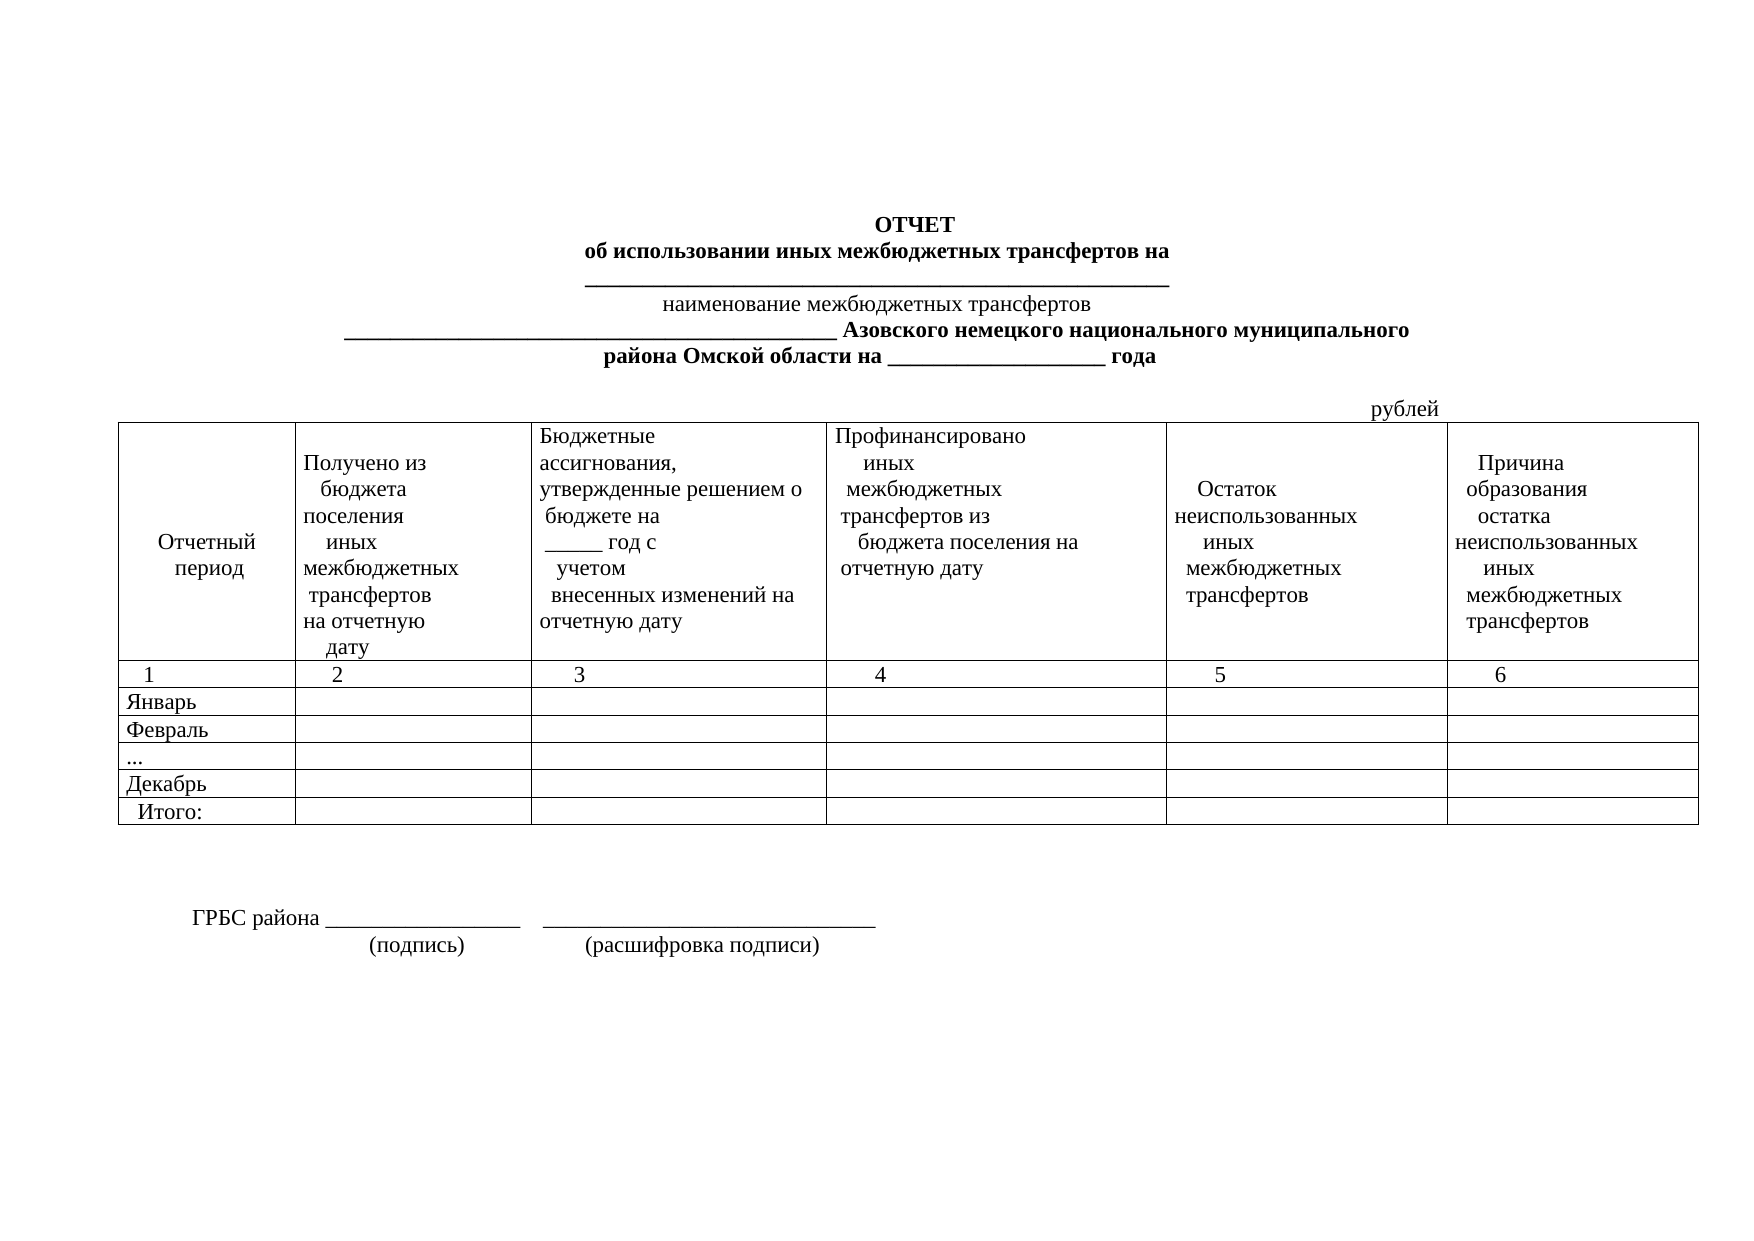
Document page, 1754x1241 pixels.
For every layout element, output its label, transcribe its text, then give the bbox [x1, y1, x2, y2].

table_header Бюджетные ассигнования, утвержденные решением о бюджете на _____ год с учетом внесенных изменений на отчетную дату [532, 423, 826, 660]
table_cell [1167, 743, 1447, 769]
text ___________________________________________________ [118, 263, 1636, 290]
table_cell [296, 688, 531, 714]
text об использовании иных межбюджетных трансфертов на [118, 237, 1636, 263]
table_cell [1167, 716, 1447, 742]
table_cell [827, 798, 1166, 824]
table_cell Февраль [119, 716, 295, 742]
table_cell [1448, 743, 1698, 769]
table_cell [296, 770, 531, 797]
text (подпись) (расшифровка подписи) [118, 931, 1636, 957]
table_cell 2 [296, 661, 531, 687]
text ___________________________________________ Азовского немецкого национального муниципального [118, 316, 1636, 342]
table_cell [532, 798, 826, 824]
text района Омской области на ___________________ года [118, 342, 1636, 369]
text ОТЧЕТ [118, 211, 1636, 237]
table_cell 1 [119, 661, 295, 687]
table_cell [532, 716, 826, 742]
table_cell Январь [119, 688, 295, 714]
table_cell [1448, 716, 1698, 742]
table_cell [296, 743, 531, 769]
table_cell 4 [827, 661, 1166, 687]
table_header Получено из бюджета поселения иных межбюджетных трансфертов на отчетную дату [296, 423, 531, 660]
table_cell [1448, 770, 1698, 797]
table_cell [827, 770, 1166, 797]
table_cell [1448, 798, 1698, 824]
text ГРБС района _________________ _____________________________ [118, 904, 1636, 931]
table_cell [532, 743, 826, 769]
table_cell [532, 688, 826, 714]
table_cell [827, 688, 1166, 714]
table_cell ... [119, 743, 295, 769]
table_header Причина образования остатка неиспользованных иных межбюджетных трансфертов [1448, 423, 1698, 660]
table_cell 3 [532, 661, 826, 687]
table_header Отчетный период [119, 423, 295, 660]
text наименование межбюджетных трансфертов [118, 290, 1636, 316]
table_cell 5 [1167, 661, 1447, 687]
table_cell Итого: [119, 798, 295, 824]
table_cell 6 [1448, 661, 1698, 687]
table_cell Декабрь [119, 770, 295, 797]
table_cell [1167, 798, 1447, 824]
text рублей [118, 395, 1636, 422]
table_cell [1167, 688, 1447, 714]
table_header Остаток неиспользованных иных межбюджетных трансфертов [1167, 423, 1447, 660]
table_cell [1448, 688, 1698, 714]
table_cell [827, 743, 1166, 769]
table_header Профинансировано иных межбюджетных трансфертов из бюджета поселения на отчетную дату [827, 423, 1166, 660]
table_cell [532, 770, 826, 797]
table_cell [827, 716, 1166, 742]
table_cell [1167, 770, 1447, 797]
table_cell [296, 798, 531, 824]
table_cell [296, 716, 531, 742]
